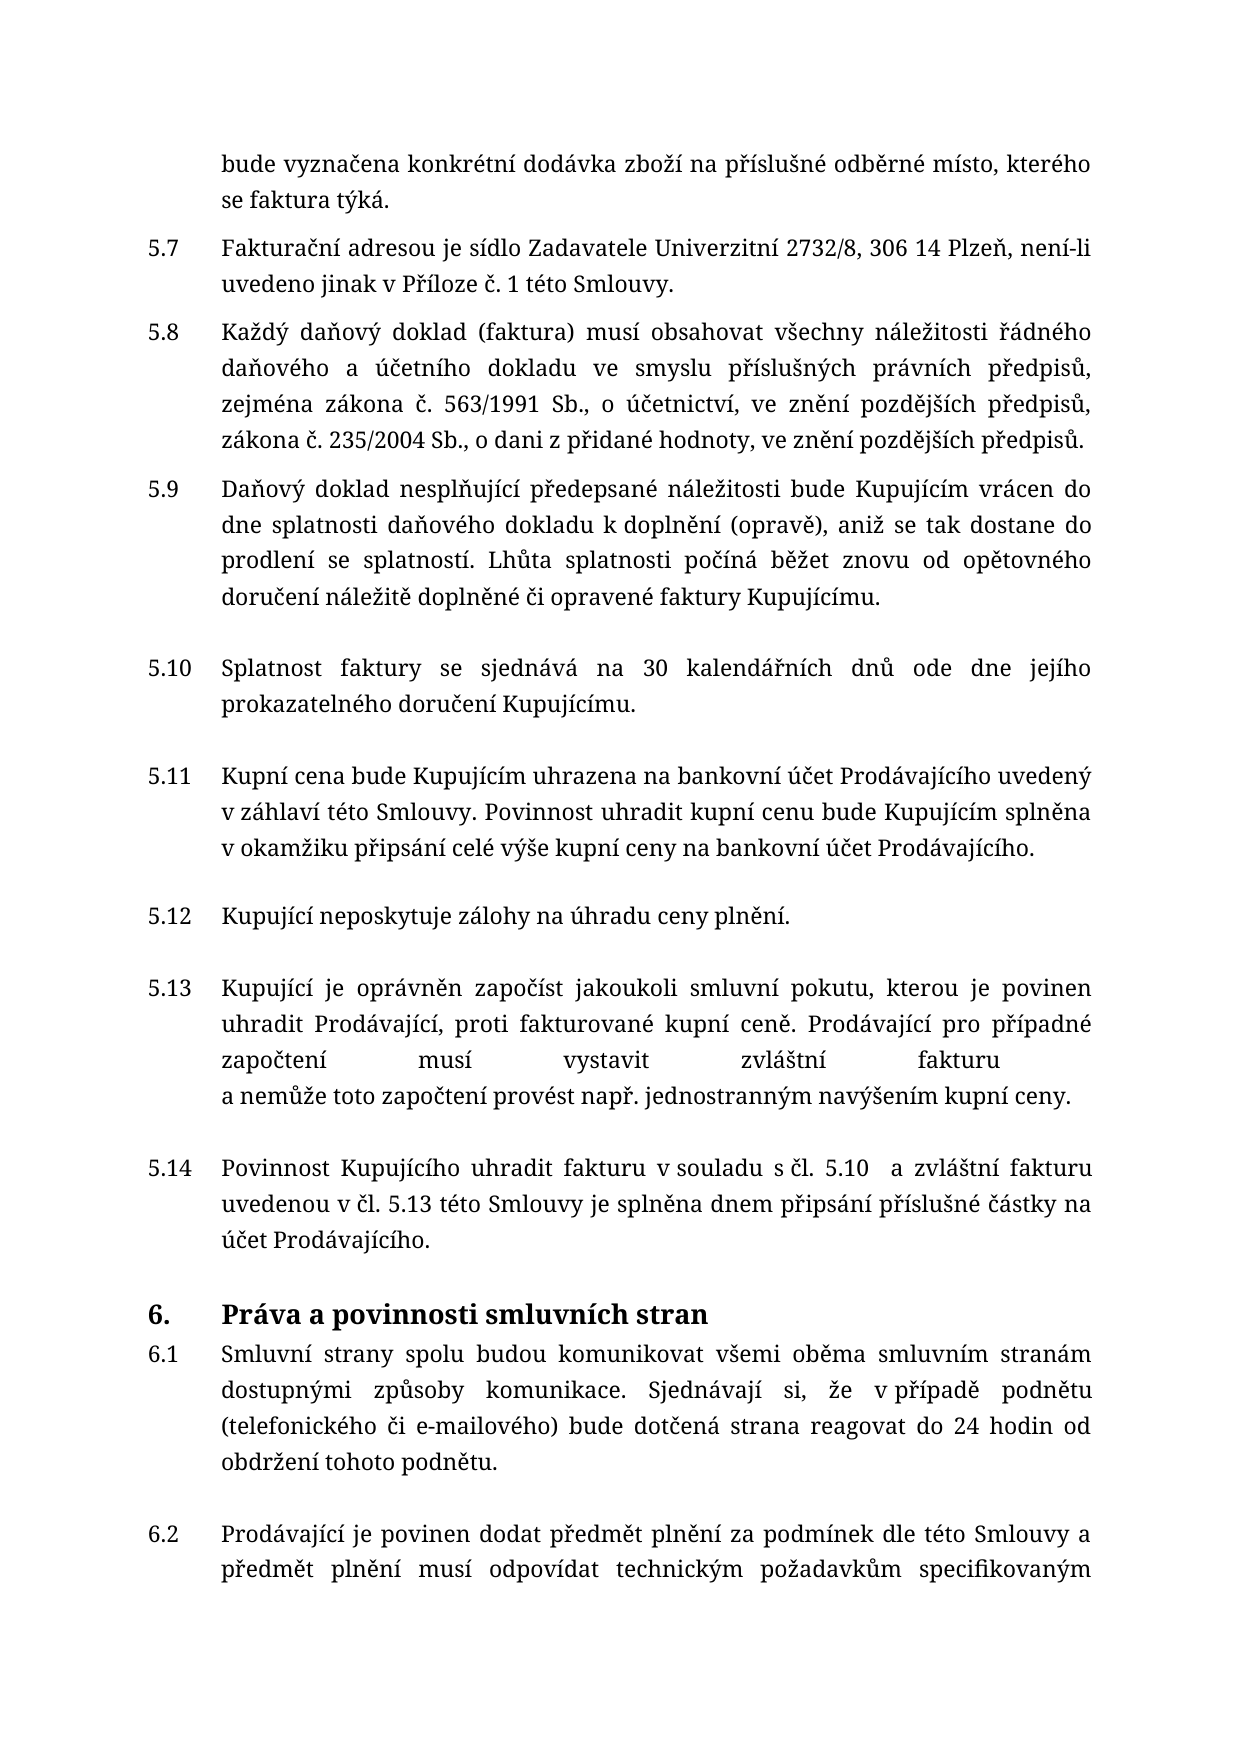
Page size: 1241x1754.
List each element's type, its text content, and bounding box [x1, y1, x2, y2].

text 6.1 Smluvní strany spolu budou komunikovat všemi oběma smluvním stranám dostupnými způsoby komunikace. Sjednávají si, že v případě podnětu (telefonického či e-mailového) bude dotčená strana reagovat do 24 hodin od obdržení tohoto podnětu. [148, 1338, 1093, 1477]
text 5.8 Každý daňový doklad (faktura) musí obsahovat všechny náležitosti řádného daňového a účetního dokladu ve smyslu příslušných právních předpisů, zejména zákona č. 563/1991 Sb., o účetnictví, ve znění pozdějších předpisů, zákona č. 235/2004 Sb., o dani z přidané hodnoty, ve znění pozdějších předpisů. [148, 316, 1093, 455]
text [148, 148, 1093, 215]
text 5.7 Fakturační adresou je sídlo Zadavatele Univerzitní 2732/8, 306 14 Plzeň, není-li uvedeno jinak v Příloze č. 1 této Smlouvy. [148, 232, 1093, 299]
text 5.14 Povinnost Kupujícího uhradit fakturu v souladu s čl. 5.10 a zvláštní fakturu uvedenou v čl. 5.13 této Smlouvy je splněna dnem připsání příslušné částky na účet Prodávajícího. [148, 1152, 1093, 1255]
text 6. Práva a povinnosti smluvních stran [148, 1295, 1093, 1332]
text 5.9 Daňový doklad nesplňující předepsané náležitosti bude Kupujícím vrácen do dne splatnosti daňového dokladu k doplnění (opravě), aniž se tak dostane do prodlení se splatností. Lhůta splatnosti počíná běžet znovu od opětovného doručení náležitě doplněné či opravené faktury Kupujícímu. [148, 473, 1093, 612]
text 5.12 Kupující neposkytuje zálohy na úhradu ceny plnění. [148, 900, 1093, 931]
text 5.10 Splatnost faktury se sjednává na 30 kalendářních dnů ode dne jejího prokazatelného doručení Kupujícímu. [148, 652, 1093, 719]
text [148, 1517, 1093, 1585]
text 5.11 Kupní cena bude Kupujícím uhrazena na bankovní účet Prodávajícího uvedený v záhlaví této Smlouvy. Povinnost uhradit kupní cenu bude Kupujícím splněna v okamžiku připsání celé výše kupní ceny na bankovní účet Prodávajícího. [148, 760, 1093, 863]
text 5.13 Kupující je oprávněn započíst jakoukoli smluvní pokutu, kterou je povinen uhradit Prodávající, proti fakturované kupní ceně. Prodávající pro případné započtení musí vystavit zvláštní fakturu a nemůže toto započtení provést např. jednostranným navýšením kupní ceny. [148, 972, 1093, 1111]
